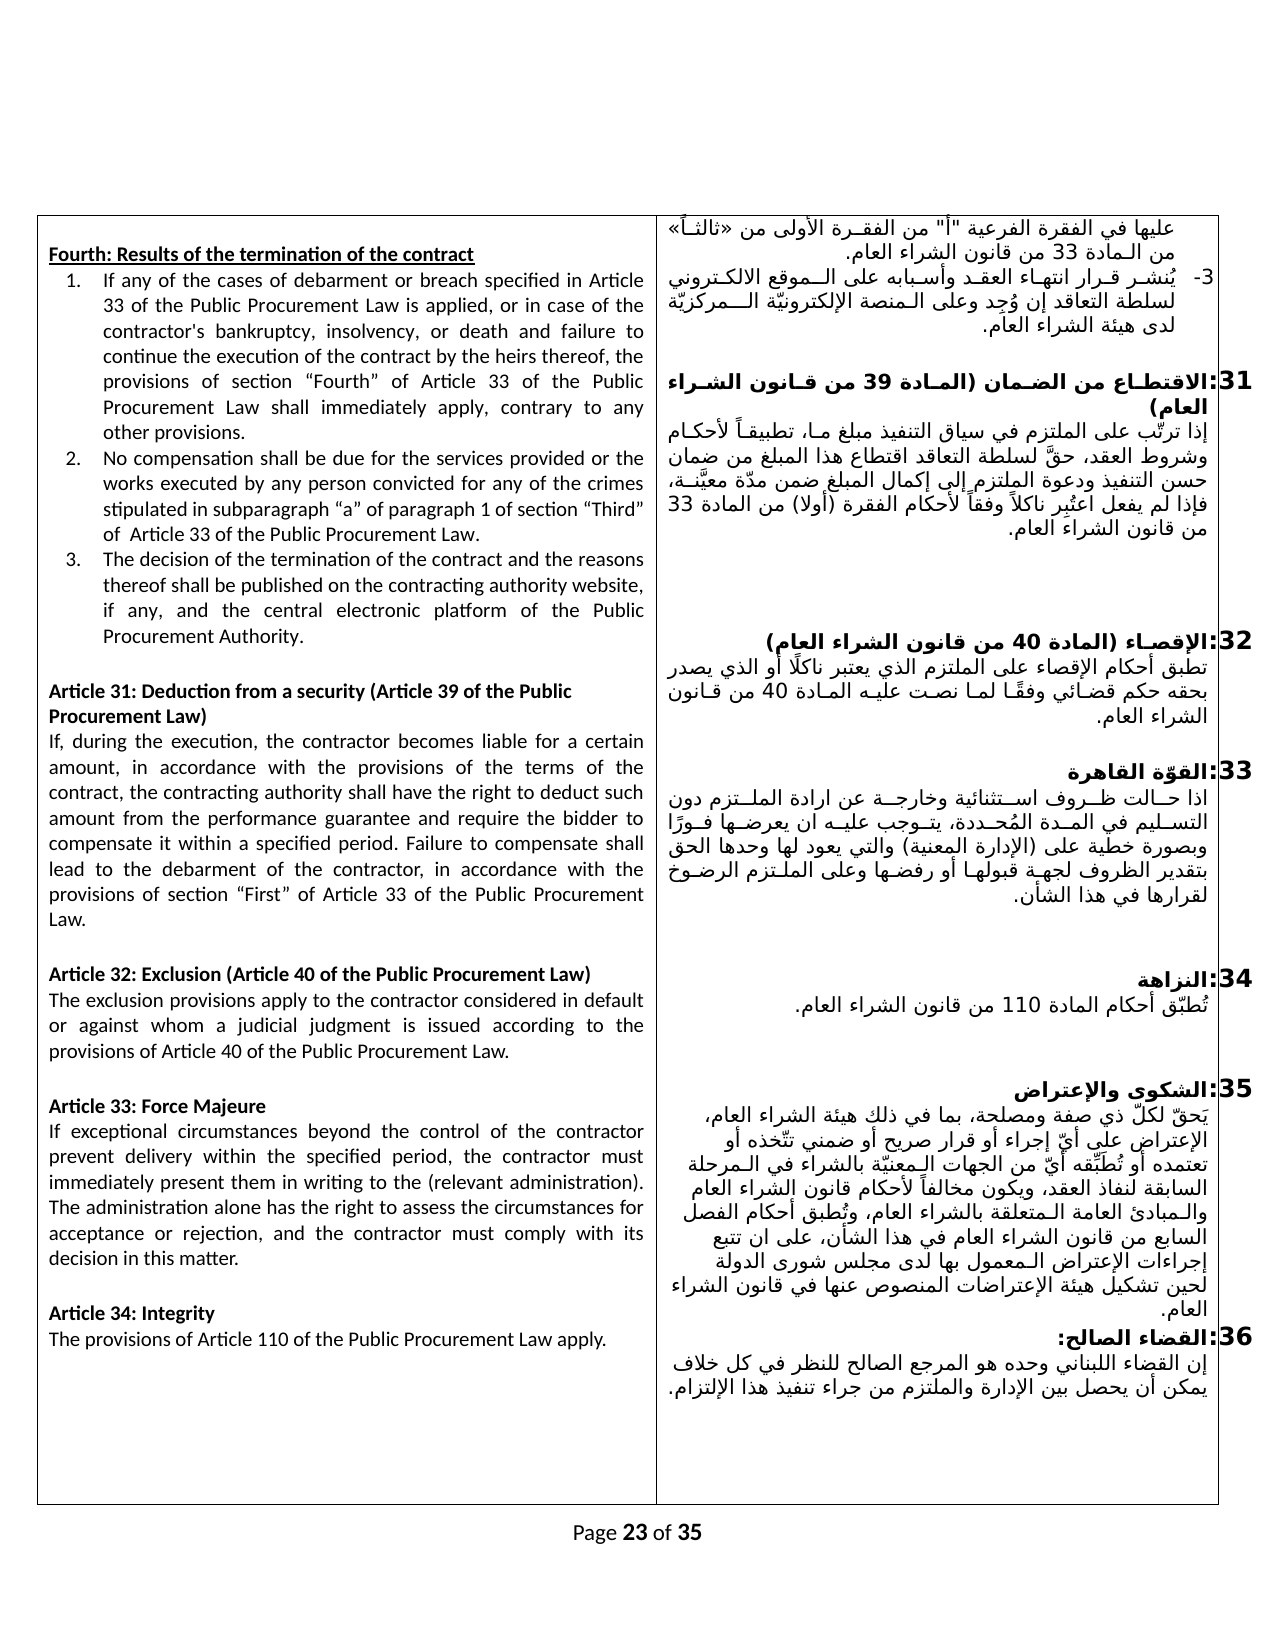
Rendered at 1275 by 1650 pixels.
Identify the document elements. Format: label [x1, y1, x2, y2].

table_cell [38, 216, 656, 1504]
table_cell [657, 216, 1218, 1504]
